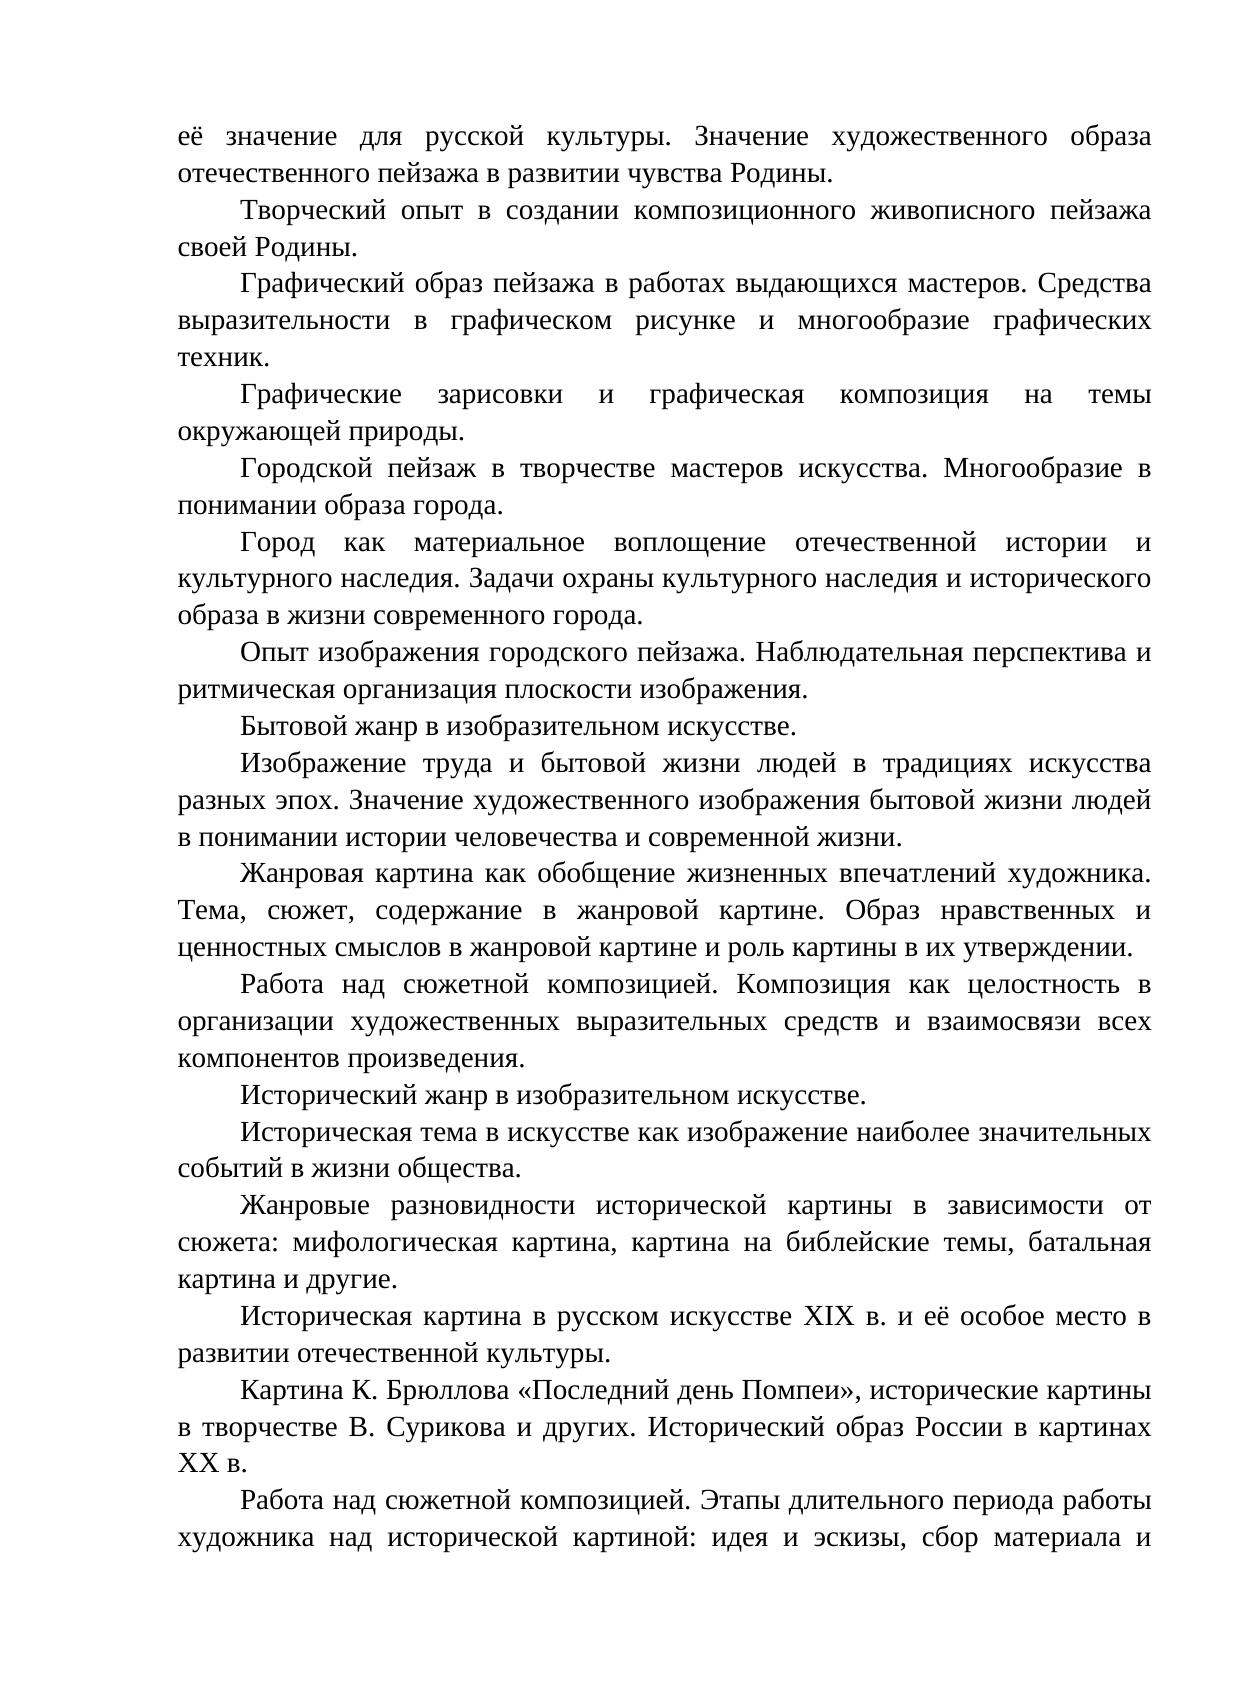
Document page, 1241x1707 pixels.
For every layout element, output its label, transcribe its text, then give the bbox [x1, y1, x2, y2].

text Историческая тема в искусстве как изображение наиболее значительных событий в жизни общества. [177, 1114, 1152, 1184]
text Картина К. Брюллова «Последний день Помпеи», исторические картины в творчестве В. Сурикова и других. Исторический образ России в картинах ХХ в. [177, 1372, 1152, 1479]
text Бытовой жанр в изобразительном искусстве. [177, 708, 1152, 742]
text Изображение труда и бытовой жизни людей в традициях искусства разных эпох. Значение художественного изображения бытовой жизни людей в понимании истории человечества и современной жизни. [177, 745, 1152, 852]
text Жанровые разновидности исторической картины в зависимости от сюжета: мифологическая картина, картина на библейские темы, батальная картина и другие. [177, 1187, 1152, 1295]
text Творческий опыт в создании композиционного живописного пейзажа своей Родины. [177, 192, 1152, 262]
text Графический образ пейзажа в работах выдающихся мастеров. Средства выразительности в графическом рисунке и многообразие графических техник. [177, 266, 1152, 373]
text Городской пейзаж в творчестве мастеров искусства. Многообразие в понимании образа города. [177, 450, 1152, 520]
text Исторический жанр в изобразительном искусстве. [177, 1077, 1152, 1110]
text Историческая картина в русском искусстве XIX в. и её особое место в развитии отечественной культуры. [177, 1298, 1152, 1368]
text Город как материальное воплощение отечественной истории и культурного наследия. Задачи охраны культурного наследия и исторического образа в жизни современного города. [177, 524, 1152, 631]
text Опыт изображения городского пейзажа. Наблюдательная перспектива и ритмическая организация плоскости изображения. [177, 634, 1152, 705]
text Жанровая картина как обобщение жизненных впечатлений художника. Тема, сюжет, содержание в жанровой картине. Образ нравственных и ценностных смыслов в жанровой картине и роль картины в их утверждении. [177, 856, 1152, 963]
text Графические зарисовки и графическая композиция на темы окружающей природы. [177, 376, 1152, 447]
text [177, 118, 1152, 188]
text Работа над сюжетной композицией. Композиция как целостность в организации художественных выразительных средств и взаимосвязи всех компонентов произведения. [177, 966, 1152, 1073]
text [177, 1482, 1152, 1553]
